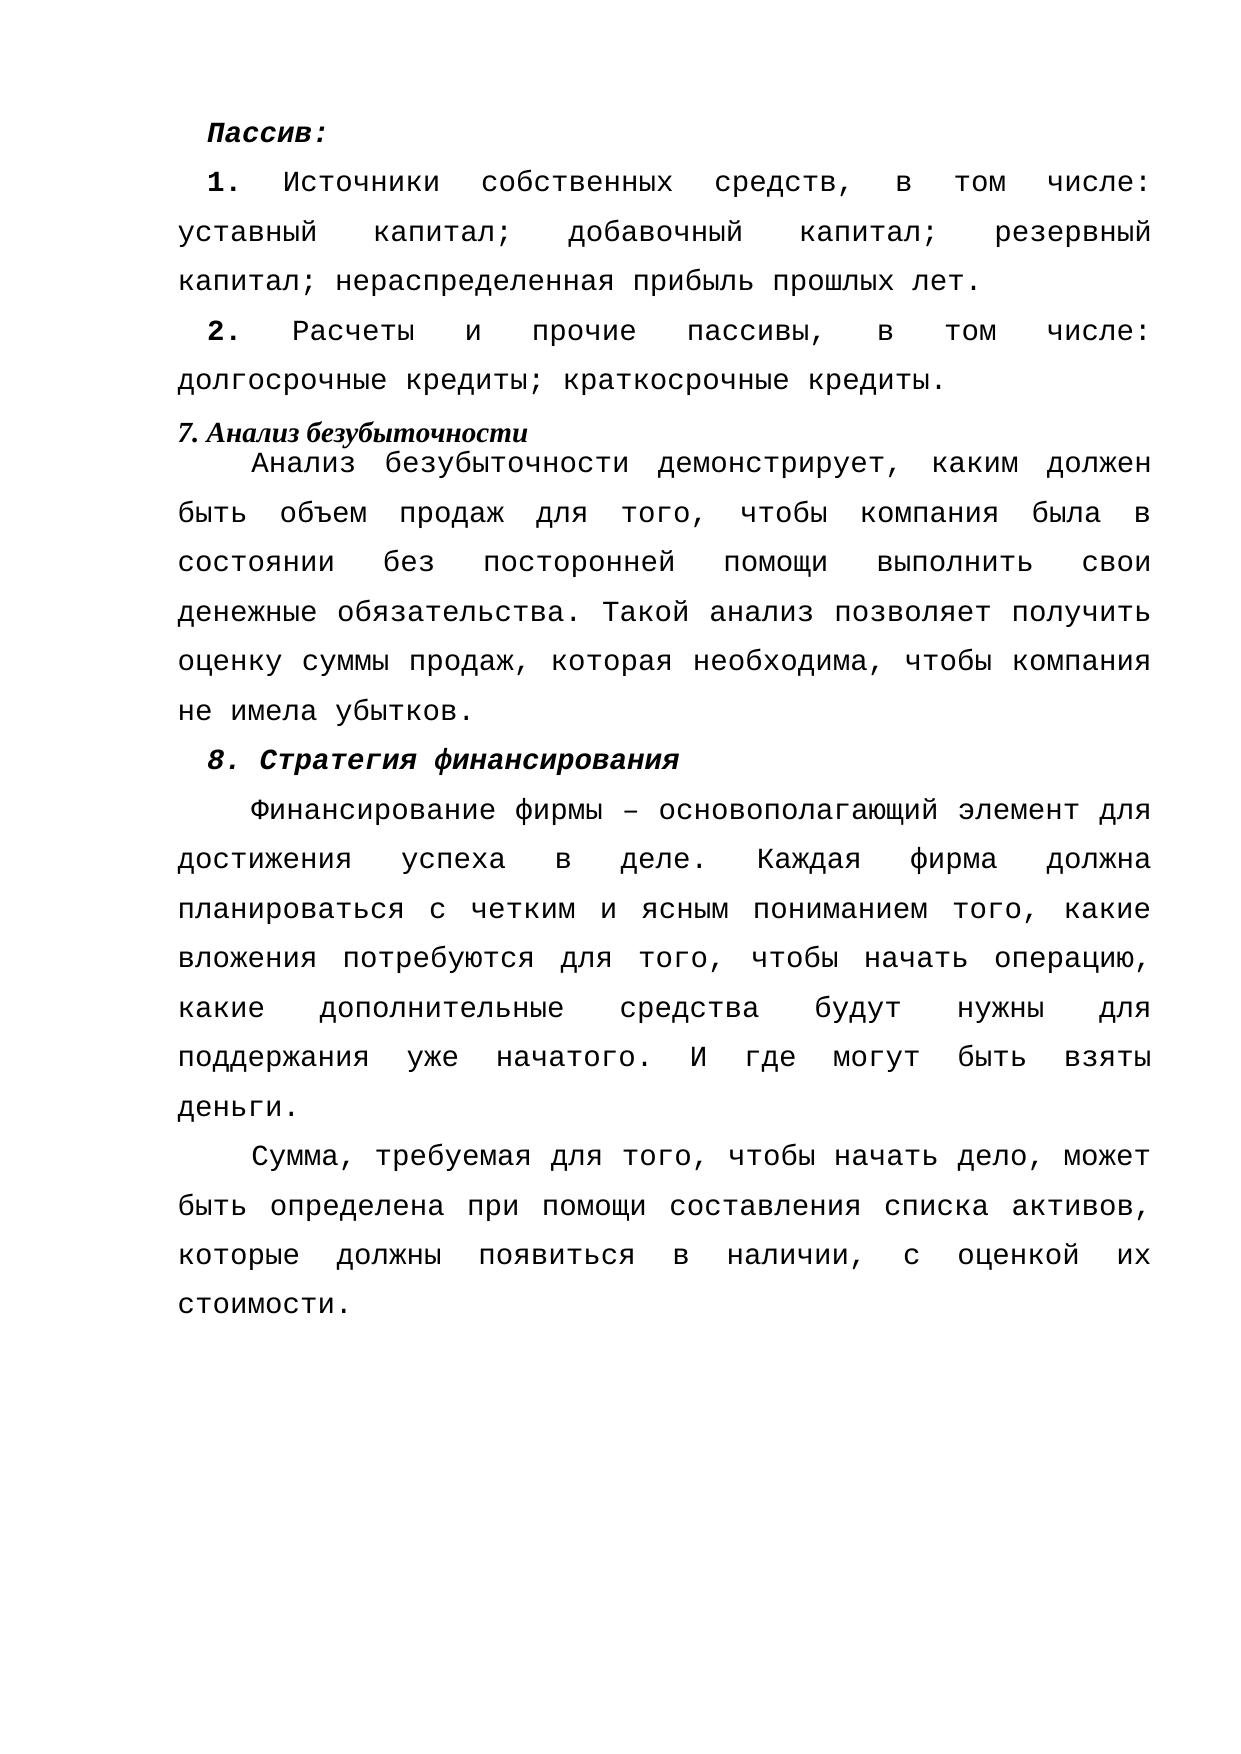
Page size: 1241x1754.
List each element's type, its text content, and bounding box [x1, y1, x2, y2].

subtitle 7. Анализ безубыточности [177, 415, 1152, 448]
text 8. Стратегия финансирования [177, 745, 1152, 778]
text Пассив: [177, 118, 1152, 151]
text 1. Источники собственных средств, в том числе: уставный капитал; добавочный капитал; резервный капитал; нераспределенная прибыль прошлых лет. [177, 168, 1152, 299]
text 2. Расчеты и прочие пассивы, в том числе: долгосрочные кредиты; краткосрочные кредиты. [177, 316, 1152, 398]
text Анализ безубыточности демонстрирует, каким должен быть объем продаж для того, чтобы компания была в состоянии без посторонней помощи выполнить свои денежные обязательства. Такой анализ позволяет получить оценку суммы продаж, которая необходима, чтобы компания не имела убытков. [177, 448, 1152, 729]
text Сумма, требуемая для того, чтобы начать дело, может быть определена при помощи составления списка активов, которые должны появиться в наличии, с оценкой их стоимости. [177, 1141, 1152, 1323]
text Финансирование фирмы – основополагающий элемент для достижения успеха в деле. Каждая фирма должна планироваться с четким и ясным пониманием того, какие вложения потребуются для того, чтобы начать операцию, какие дополнительные средства будут нужны для поддержания уже начатого. И где могут быть взяты деньги. [177, 795, 1152, 1125]
